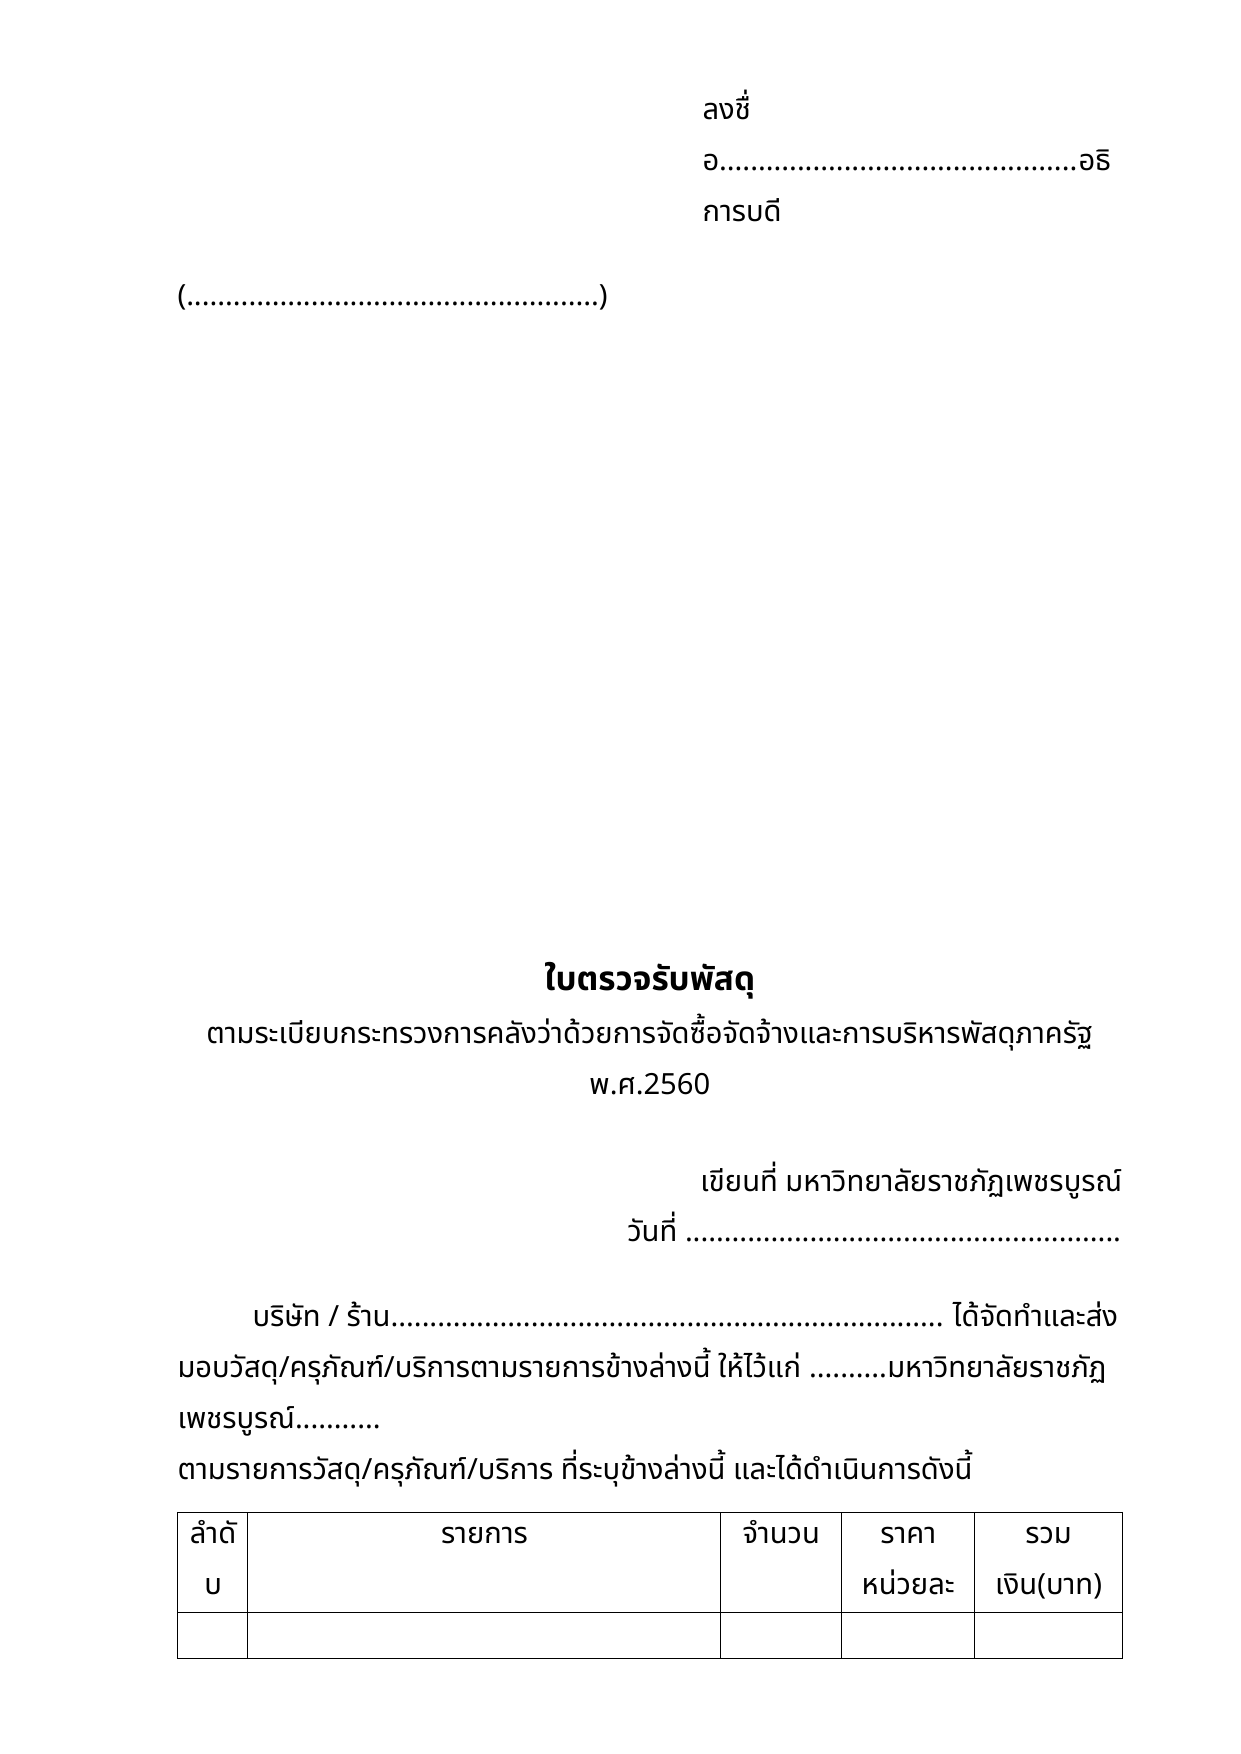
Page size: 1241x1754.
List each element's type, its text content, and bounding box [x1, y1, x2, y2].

table_cell [248, 1613, 720, 1657]
text ตามระเบียบกระทรวงการคลังว่าด้วยการจัดซื้อจัดจ้างและการบริหารพัสดุภาครัฐ พ.ศ.2560 [177, 1013, 1122, 1108]
text เขียนที่ มหาวิทยาลัยราชภัฏเพชรบูรณ์ [177, 1160, 1122, 1204]
table_header ลำดับ [178, 1513, 247, 1612]
table_header รายการ [248, 1513, 720, 1612]
table_cell [178, 1613, 247, 1657]
table_cell [842, 1613, 974, 1657]
table_cell [721, 1613, 841, 1657]
text บริษัท / ร้าน....................................................................... ได้จัดทำและส่งมอบวัสดุ/ครุภัณฑ์/บริการตามรายการข้างล่างนี้ ให้ไว้แก่ ..........มหาวิทยาลัยราชภัฏเพชรบูรณ์........... [177, 1296, 1122, 1441]
text ใบตรวจรับพัสดุ [177, 955, 1122, 1006]
table_header ราคาหน่วยละ [842, 1513, 974, 1612]
table_cell [975, 1613, 1122, 1657]
table_header จำนวน [721, 1513, 841, 1612]
text (.....................................................) [177, 241, 1122, 314]
text วันที่ ........................................................ [177, 1211, 1122, 1255]
text ตามรายการวัสดุ/ครุภัณฑ์/บริการ ที่ระบุข้างล่างนี้ และได้ดำเนินการดังนี้ [177, 1448, 1122, 1492]
table_header รวมเงิน(บาท) [975, 1513, 1122, 1612]
text ลงชื่อ..............................................อธิการบดี [702, 89, 1122, 234]
